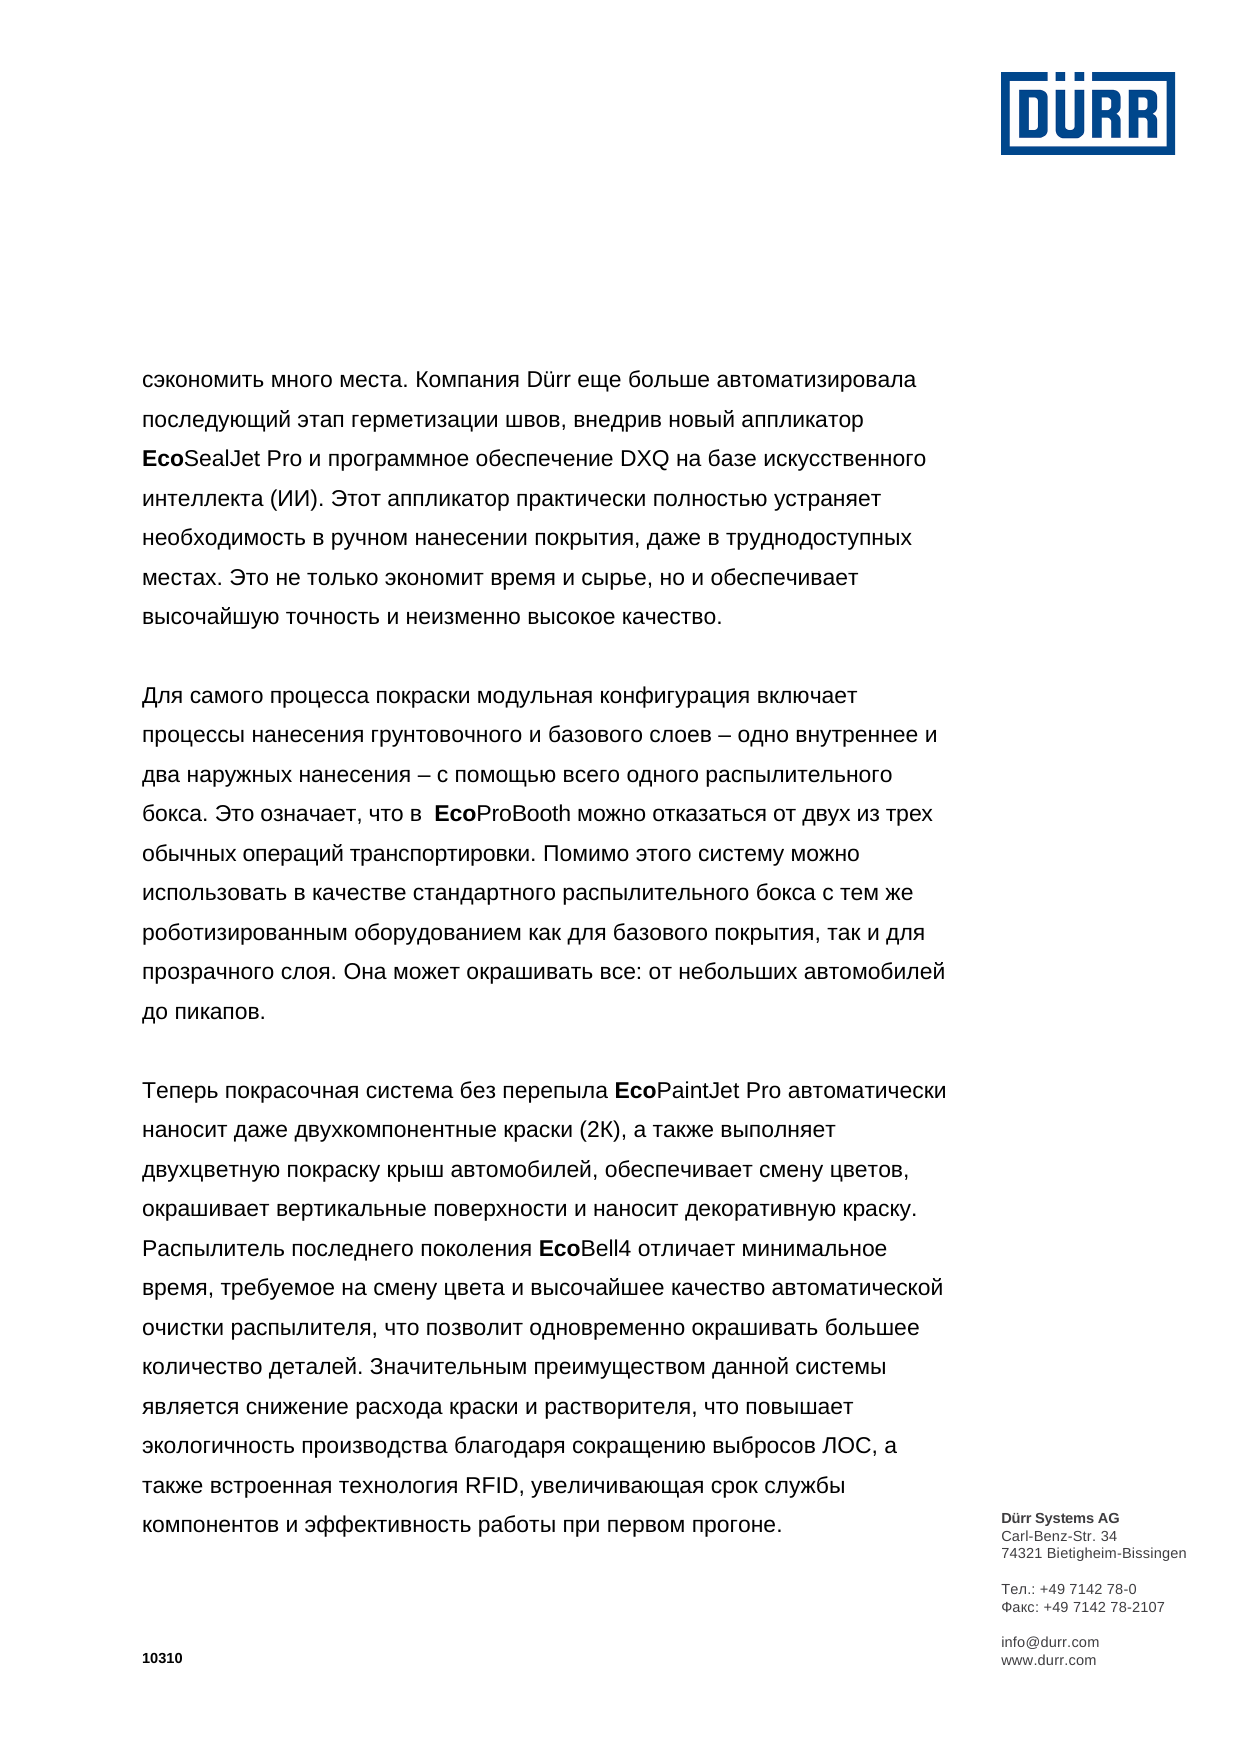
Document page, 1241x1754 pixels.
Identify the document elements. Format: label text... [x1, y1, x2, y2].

text Для самого процесса покраски модульная конфигурация включает процессы нанесения грунтовочного и базового слоев – одно внутреннее и два наружных нанесения – с помощью всего одного распылительного бокса. Это означает, что в EcoProBooth можно отказаться от двух из трех обычных операций транспортировки. Помимо этого систему можно использовать в качестве стандартного распылительного бокса с тем же роботизированным оборудованием как для базового покрытия, так и для прозрачного слоя. Она может окрашивать все: от небольших автомобилей до пикапов. [142, 682, 951, 1024]
picture [1001, 72, 1175, 155]
text Теперь покрасочная система без перепыла EcoPaintJet Pro автоматически наносит даже двухкомпонентные краски (2К), а также выполняет двухцветную покраску крыш автомобилей, обеспечивает смену цветов, окрашивает вертикальные поверхности и наносит декоративную краску. Распылитель последнего поколения EcoBell4 отличает минимальное время, требуемое на смену цвета и высочайшее качество автоматической очистки распылителя, что позволит одновременно окрашивать большее количество деталей. Значительным преимуществом данной системы является снижение расхода краски и растворителя, что повышает экологичность производства благодаря сокращению выбросов ЛОС, а также встроенная технология RFID, увеличивающая срок службы компонентов и эффективность работы при первом прогоне. [142, 1077, 951, 1537]
